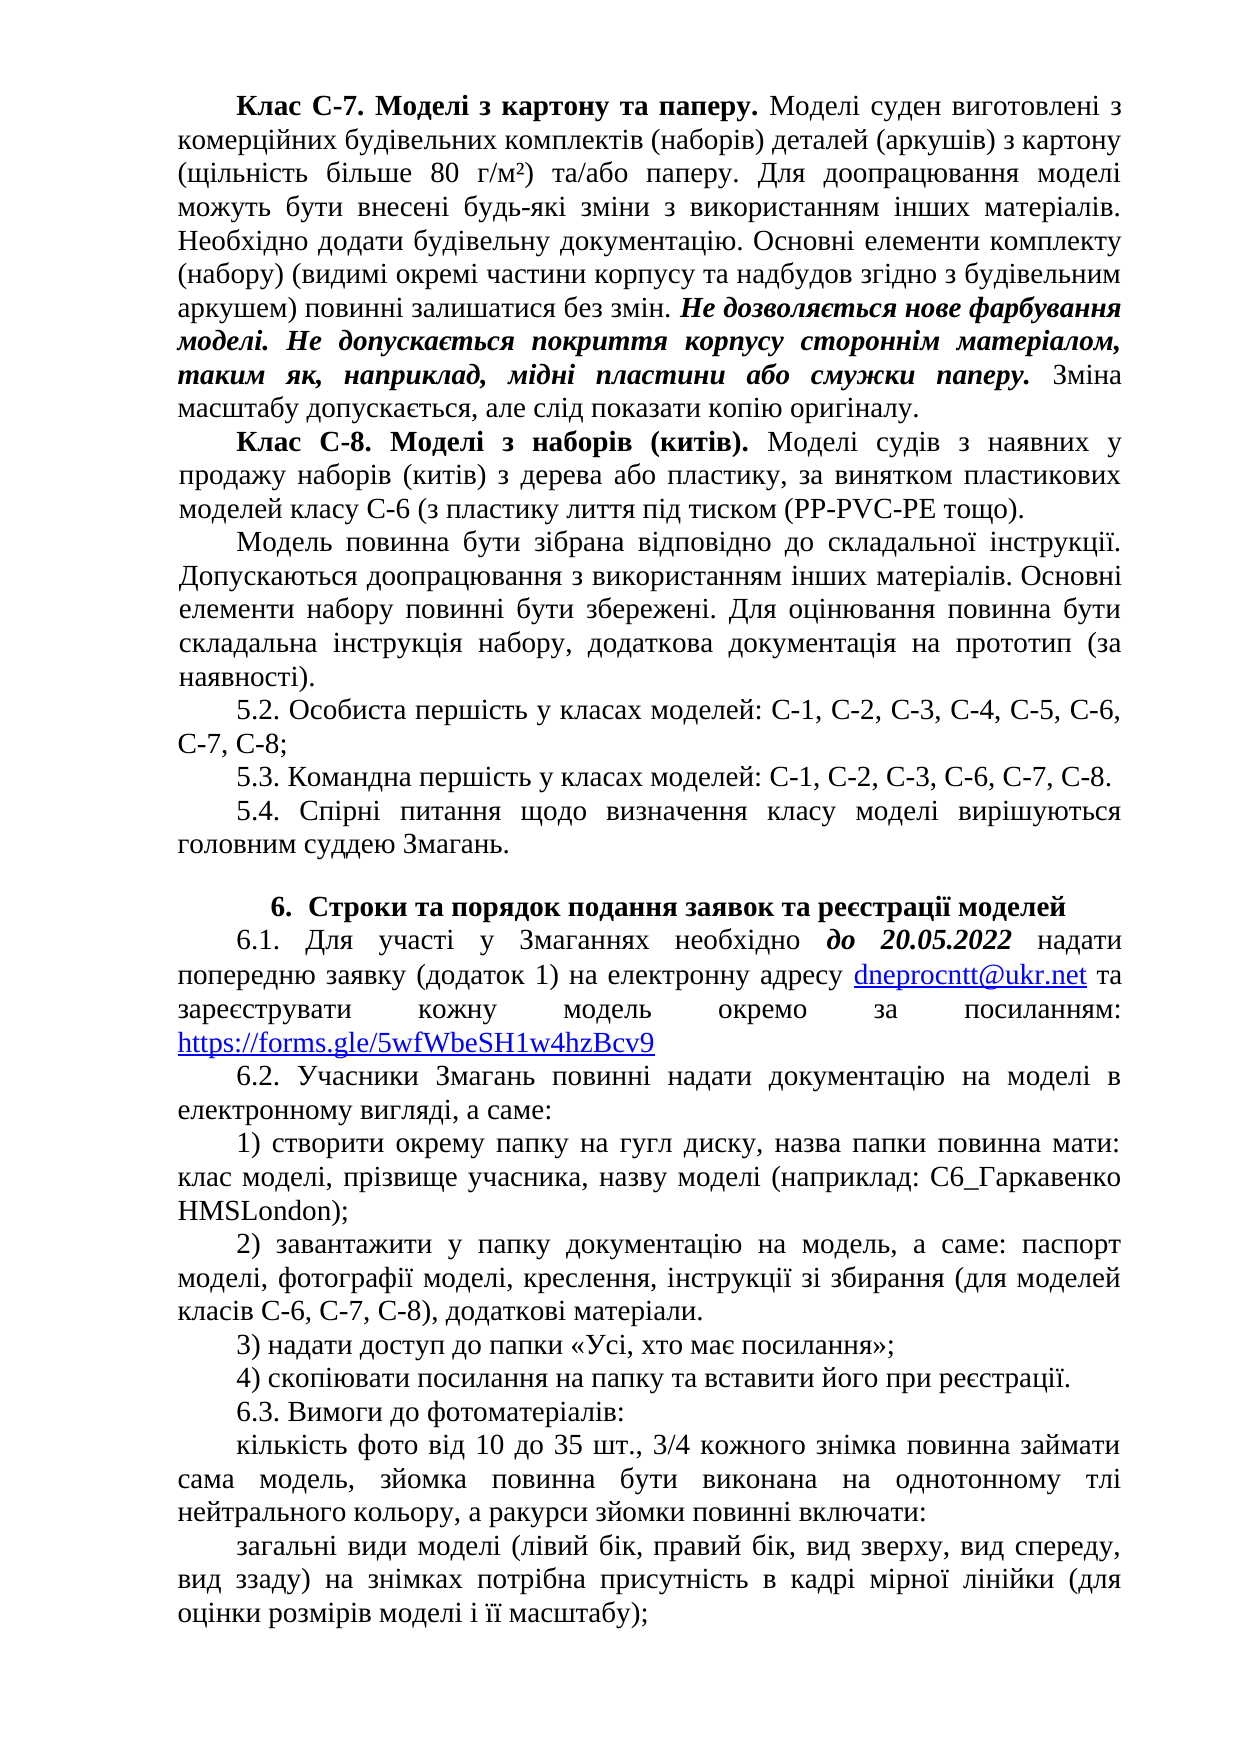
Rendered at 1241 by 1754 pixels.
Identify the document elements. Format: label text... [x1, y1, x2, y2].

text 6.3. Вимоги до фотоматеріалів: [177, 1394, 1122, 1427]
text 5.4. Спірні питання щодо визначення класу моделі вирішуються головним суддею Змагань. [177, 793, 1122, 860]
text кількість фото від 10 до 35 шт., 3/4 кожного знімка повинна займати сама модель, зйомка повинна бути виконана на однотонному тлі нейтрального кольору, а ракурси зйомки повинні включати: [177, 1427, 1122, 1528]
text 5.2. Особиста першість у класах моделей: С-1, С-2, С-3, С-4, С-5, С-6, С-7, С-8; [177, 692, 1122, 759]
text 6.1. Для участі у Змаганнях необхідно до 20.05.2022 надати попередню заявку (додаток 1) на електронну адресу dneprocntt@ukr.net та зареєструвати кожну модель окремо за посиланням: https://forms.gle/5wfWbeSH1w4hzBcv9 [177, 922, 1122, 1058]
text 3) надати доступ до папки «Усі, хто має посилання»; [177, 1327, 1122, 1360]
text загальні види моделі (лівий бік, правий бік, вид зверху, вид спереду, вид ззаду) на знімках потрібна присутність в кадрі мірної лінійки (для оцінки розмірів моделі і її масштабу); [177, 1528, 1122, 1629]
text Клас С-8. Моделі з наборів (китів). Моделі судів з наявних у продажу наборів (китів) з дерева або пластику, за винятком пластикових моделей класу C-6 (з пластику лиття під тиском (PP-PVC-PE тощо). [179, 424, 1122, 524]
text Клас С-7. Моделі з картону та паперу. Моделі суден виготовлені з комерційних будівельних комплектів (наборів) деталей (аркушів) з картону (щільність більше 80 г/м²) та/або паперу. Для доопрацювання моделі можуть бути внесені будь-які зміни з використанням інших матеріалів. Необхідно додати будівельну документацію. Основні елементи комплекту (набору) (видимі окремі частини корпусу та надбудов згідно з будівельним аркушем) повинні залишатися без змін. Не дозволяється нове фарбування моделі. Не допускається покриття корпусу стороннім матеріалом, таким як, наприклад, мідні пластини або смужки паперу. Зміна масштабу допускається, але слід показати копію оригіналу. [177, 88, 1122, 424]
text 1) створити окрему папку на гугл диску, назва папки повинна мати: клас моделі, прізвище учасника, назву моделі (наприклад: С6_Гаркавенко HMSLondon); [177, 1126, 1122, 1226]
text Модель повинна бути зібрана відповідно до складальної інструкції. Допускаються доопрацювання з використанням інших матеріалів. Основні елементи набору повинні бути збережені. Для оцінювання повинна бути складальна інструкція набору, додаткова документація на прототип (за наявності). [179, 524, 1122, 692]
text 2) завантажити у папку документацію на модель, а саме: паспорт моделі, фотографії моделі, креслення, інструкції зі збирання (для моделей класів С-6, С-7, С-8), додаткові матеріали. [177, 1226, 1122, 1327]
text 6.2. Учасники Змагань повинні надати документацію на моделі в електронному вигляді, а саме: [177, 1058, 1122, 1126]
text 4) скопіювати посилання на папку та вставити його при реєстрації. [177, 1360, 1122, 1394]
text 5.3. Командна першість у класах моделей: С-1, С-2, С-3, С-6, С-7, С-8. [177, 759, 1122, 793]
list Строки та порядок подання заявок та реєстрації моделей [215, 889, 1122, 922]
